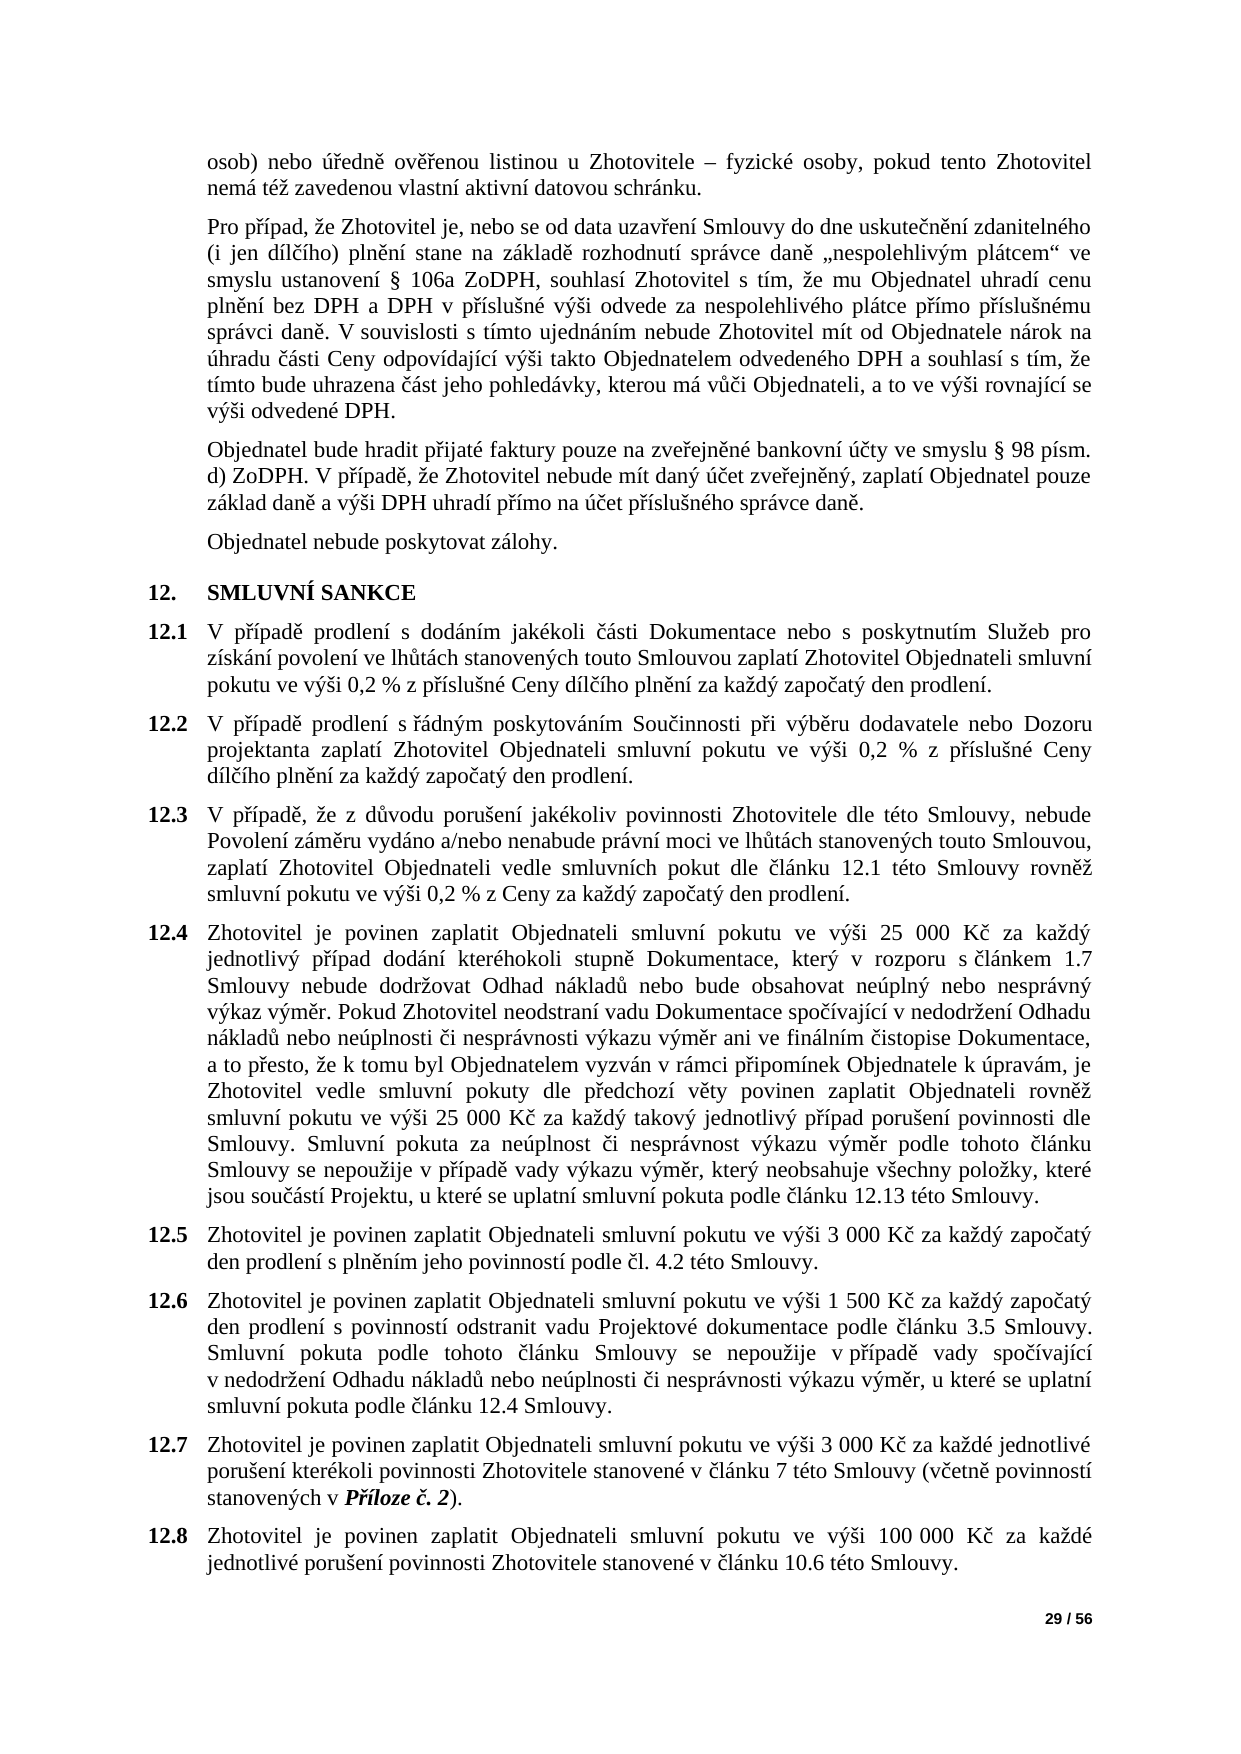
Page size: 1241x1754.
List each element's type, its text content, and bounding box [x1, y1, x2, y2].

text Zhotovitel je povinen zaplatit Objednateli smluvní pokutu ve výši 3 000 Kč za každé jednotlivé porušení kterékoli povinnosti Zhotovitele stanovené v článku 7 této Smlouvy (včetně povinností stanovených v Příloze č. 2). [148, 1431, 1092, 1510]
subtitle SMLUVNÍ SANKCE [148, 579, 1092, 606]
text Zhotovitel je povinen zaplatit Objednateli smluvní pokutu ve výši 1 500 Kč za každý započatý den prodlení s povinností odstranit vadu Projektové dokumentace podle článku ‎3.5 Smlouvy. Smluvní pokuta podle tohoto článku Smlouvy se nepoužije v případě vady spočívající v nedodržení Odhadu nákladů nebo neúplnosti či nesprávnosti výkazu výměr, u které se uplatní smluvní pokuta podle článku 12.4 Smlouvy. [148, 1287, 1092, 1418]
text Pro případ, že Zhotovitel je, nebo se od data uzavření Smlouvy do dne uskutečnění zdanitelného (i jen dílčího) plnění stane na základě rozhodnutí správce daně „nespolehlivým plátcem“ ve smyslu ustanovení § 106a ZoDPH, souhlasí Zhotovitel s tím, že mu Objednatel uhradí cenu plnění bez DPH a DPH v příslušné výši odvede za nespolehlivého plátce přímo příslušnému správci daně. V souvislosti s tímto ujednáním nebude Zhotovitel mít od Objednatele nárok na úhradu části Ceny odpovídající výši takto Objednatelem odvedeného DPH a souhlasí s tím, že tímto bude uhrazena část jeho pohledávky, kterou má vůči Objednateli, a to ve výši rovnající se výši odvedené DPH. [207, 213, 1092, 424]
text Zhotovitel je povinen zaplatit Objednateli smluvní pokutu ve výši 25 000 Kč za každý jednotlivý případ dodání kteréhokoli stupně Dokumentace, který v rozporu s článkem 1.7 Smlouvy nebude dodržovat Odhad nákladů nebo bude obsahovat neúplný nebo nesprávný výkaz výměr. Pokud Zhotovitel neodstraní vadu Dokumentace spočívající v nedodržení Odhadu nákladů nebo neúplnosti či nesprávnosti výkazu výměr ani ve finálním čistopise Dokumentace, a to přesto, že k tomu byl Objednatelem vyzván v rámci připomínek Objednatele k úpravám, je Zhotovitel vedle smluvní pokuty dle předchozí věty povinen zaplatit Objednateli rovněž smluvní pokutu ve výši 25 000 Kč za každý takový jednotlivý případ porušení povinnosti dle Smlouvy. Smluvní pokuta za neúplnost či nesprávnost výkazu výměr podle tohoto článku Smlouvy se nepoužije v případě vady výkazu výměr, který neobsahuje všechny položky, které jsou součástí Projektu, u které se uplatní smluvní pokuta podle článku 12.15 této Smlouvy. [148, 919, 1092, 1209]
text V případě prodlení s dodáním jakékoli části Dokumentace nebo s poskytnutím Služeb pro získání povolení ve lhůtách stanovených touto Smlouvou zaplatí Zhotovitel Objednateli smluvní pokutu ve výši 0,2 % z příslušné Ceny dílčího plnění za každý započatý den prodlení. [148, 618, 1092, 697]
text Zhotovitel je povinen zaplatit Objednateli smluvní pokutu ve výši 100 000 Kč za každé jednotlivé porušení povinnosti Zhotovitele stanovené v článku 10.6 této Smlouvy. [148, 1522, 1092, 1575]
text Objednatel bude hradit přijaté faktury pouze na zveřejněné bankovní účty ve smyslu § 98 písm. d) ZoDPH. V případě, že Zhotovitel nebude mít daný účet zveřejněný, zaplatí Objednatel pouze základ daně a výši DPH uhradí přímo na účet příslušného správce daně. [207, 436, 1092, 515]
text V případě, že z důvodu porušení jakékoliv povinnosti Zhotovitele dle této Smlouvy, nebude Povolení záměru vydáno a/nebo nenabude právní moci ve lhůtách stanovených touto Smlouvou, zaplatí Zhotovitel Objednateli vedle smluvních pokut dle článku 12.1 této Smlouvy rovněž smluvní pokutu ve výši 0,2 % z Ceny za každý započatý den prodlení. [148, 801, 1092, 907]
text Objednatel nebude poskytovat zálohy. [207, 528, 1092, 554]
text V případě prodlení s řádným poskytováním Součinnosti při výběru dodavatele nebo Dozoru projektanta zaplatí Zhotovitel Objednateli smluvní pokutu ve výši 0,2 % z příslušné Ceny dílčího plnění za každý započatý den prodlení. [148, 709, 1092, 789]
text Zhotovitel je povinen zaplatit Objednateli smluvní pokutu ve výši 3 000 Kč za každý započatý den prodlení s plněním jeho povinností podle čl. 4.2 této Smlouvy. [148, 1221, 1092, 1274]
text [207, 148, 1092, 200]
